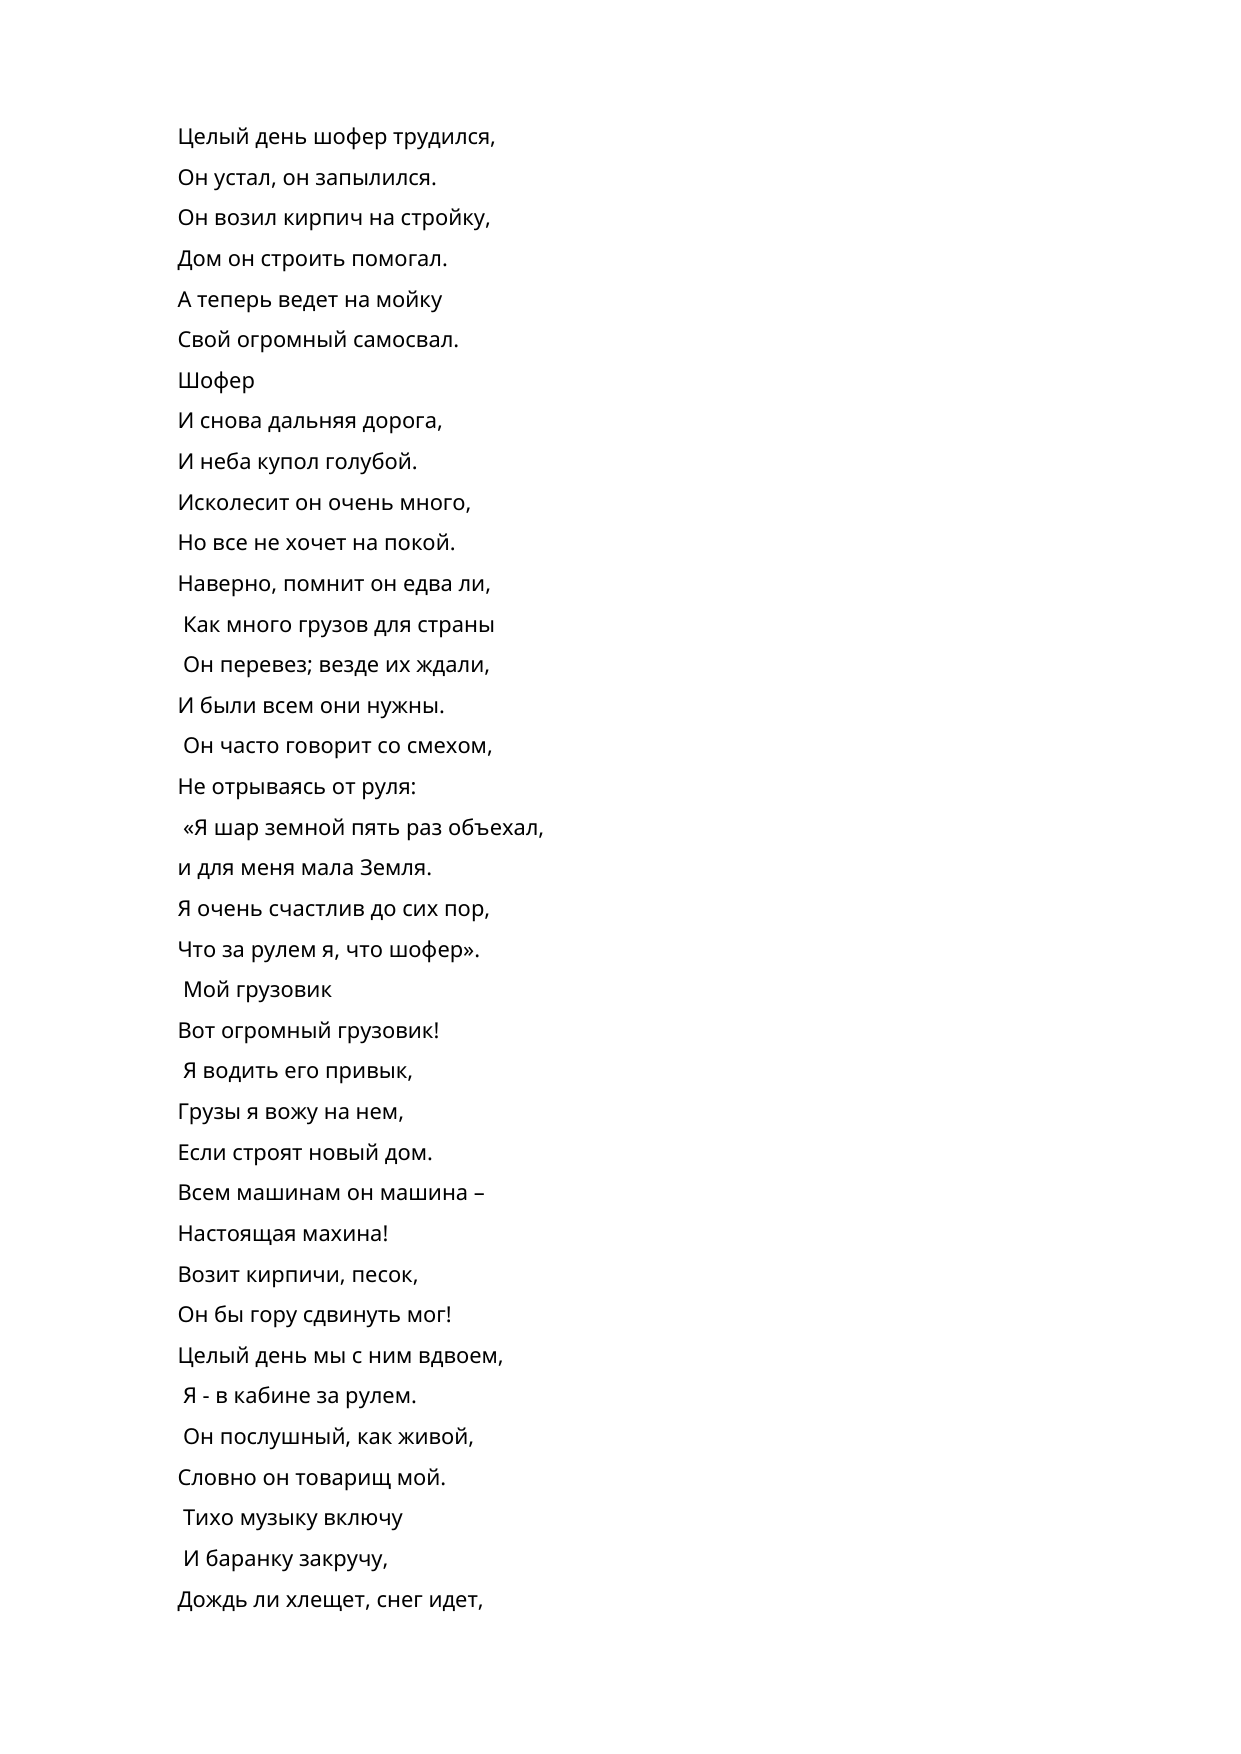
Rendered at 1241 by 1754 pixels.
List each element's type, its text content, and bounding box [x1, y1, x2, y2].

text И снова дальняя дорога, [177, 402, 1152, 435]
text Возит кирпичи, песок, [177, 1256, 1152, 1288]
text Я - в кабине за рулем. [177, 1377, 1152, 1410]
text И баранку закручу, [177, 1540, 1152, 1573]
text Тихо музыку включу [177, 1499, 1152, 1532]
text Но все не хочет на покой. [177, 524, 1152, 557]
text Я очень счастлив до сих пор, [177, 890, 1152, 923]
text Как много грузов для страны [177, 606, 1152, 638]
text Он послушный, как живой, [177, 1418, 1152, 1451]
text и для меня мала Земля. [177, 849, 1152, 882]
text Наверно, помнит он едва ли, [177, 565, 1152, 598]
text Он возил кирпич на стройку, [177, 199, 1152, 232]
text Он перевез; везде их ждали, [177, 646, 1152, 679]
text Дождь ли хлещет, снег идет, [177, 1581, 1152, 1613]
text Не отрываясь от руля: [177, 768, 1152, 801]
text И неба купол голубой. [177, 443, 1152, 476]
text Мой грузовик [177, 971, 1152, 1004]
text Свой огромный самосвал. [177, 321, 1152, 354]
text И были всем они нужны. [177, 687, 1152, 720]
text Целый день шофер трудился, [177, 118, 1152, 151]
text Целый день мы с ним вдвоем, [177, 1337, 1152, 1370]
text Вот огромный грузовик! [177, 1012, 1152, 1045]
text Исколесит он очень много, [177, 484, 1152, 517]
text Что за рулем я, что шофер». [177, 931, 1152, 963]
text Он бы гору сдвинуть мог! [177, 1296, 1152, 1329]
text Грузы я вожу на нем, [177, 1093, 1152, 1126]
text Дом он строить помогал. [177, 240, 1152, 273]
text Он часто говорит со смехом, [177, 727, 1152, 760]
text Если строят новый дом. [177, 1134, 1152, 1167]
text Настоящая махина! [177, 1215, 1152, 1248]
text Словно он товарищ мой. [177, 1459, 1152, 1492]
text «Я шар земной пять раз объехал, [177, 809, 1152, 842]
text Он устал, он запылился. [177, 159, 1152, 192]
text А теперь ведет на мойку [177, 281, 1152, 313]
text Всем машинам он машина – [177, 1174, 1152, 1207]
text Я водить его привык, [177, 1052, 1152, 1085]
text Шофер [177, 362, 1152, 395]
